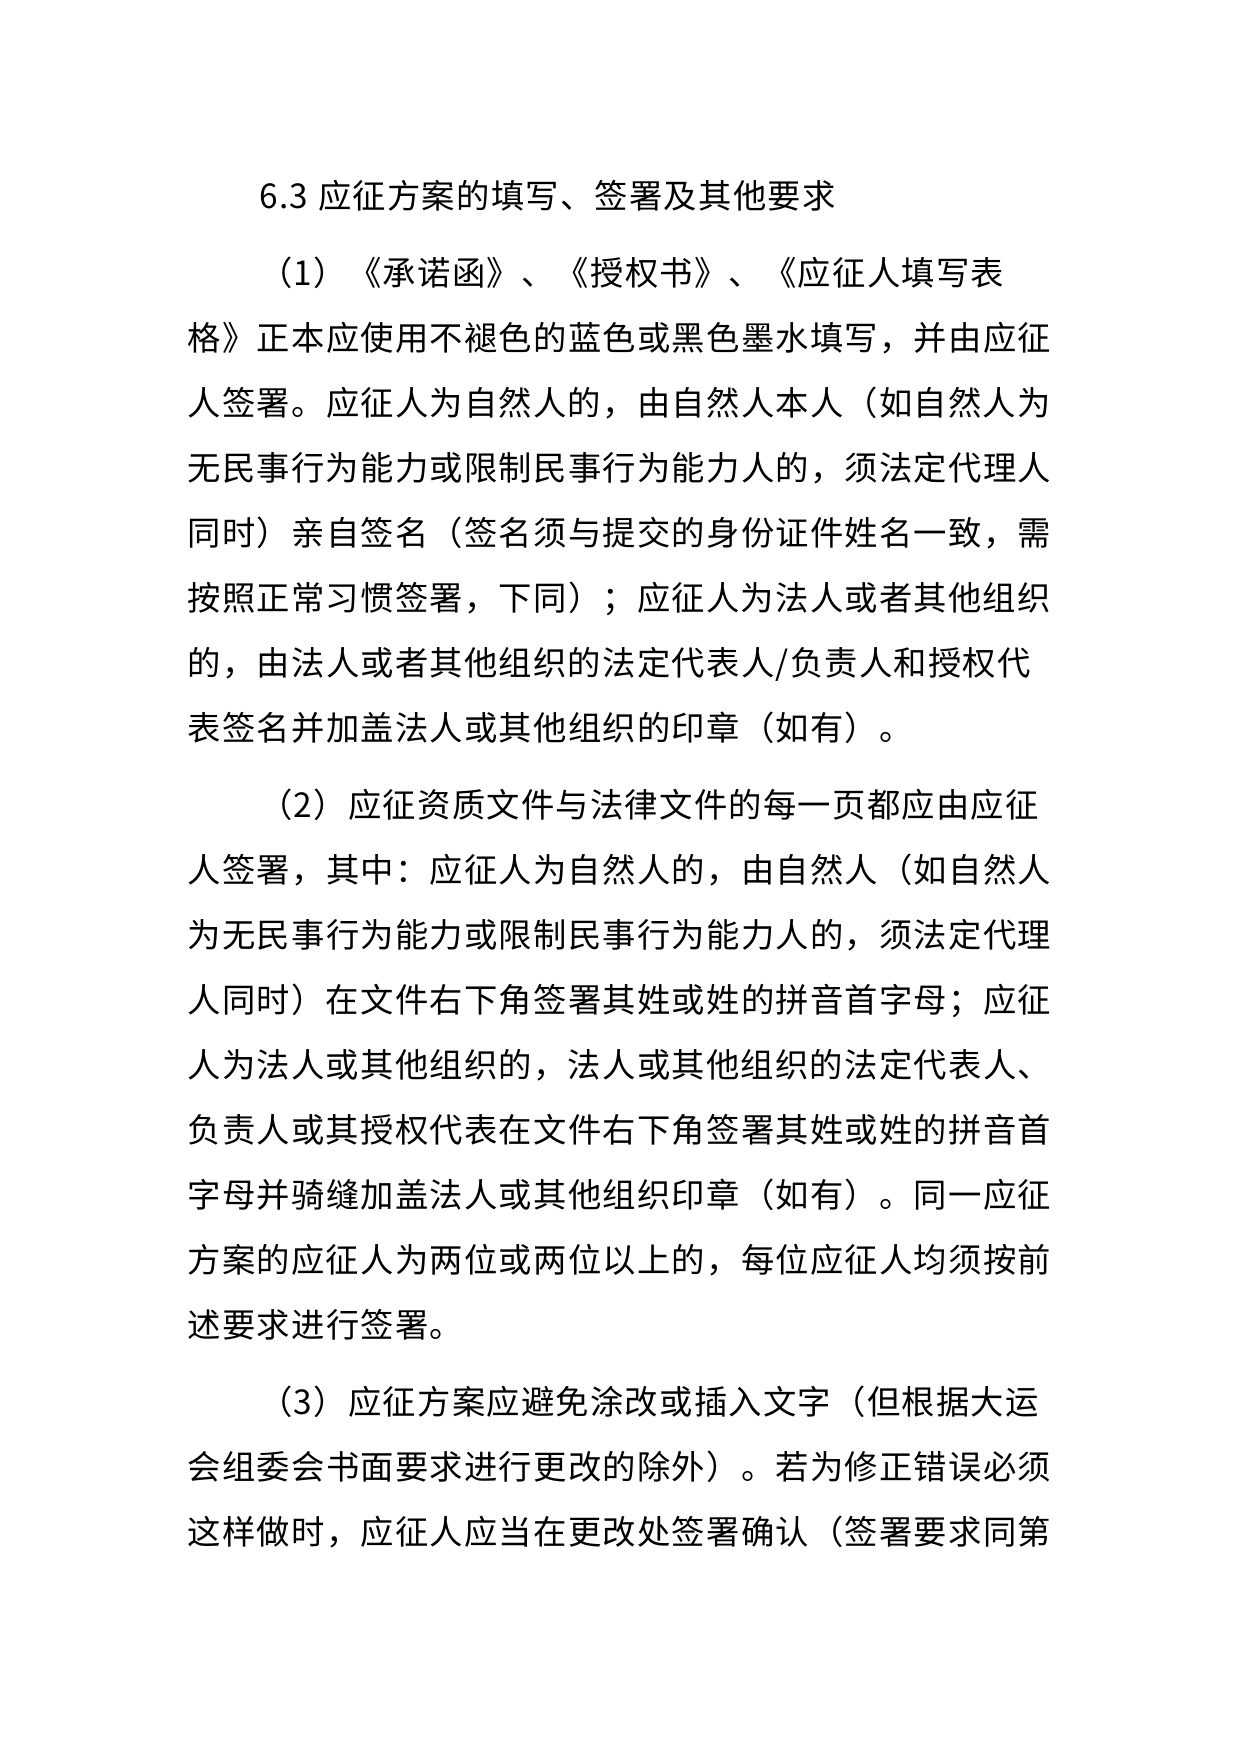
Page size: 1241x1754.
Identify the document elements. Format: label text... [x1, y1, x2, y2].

text 6.3 应征方案的填写、签署及其他要求 [187, 162, 1053, 227]
text （1）《承诺函》、《授权书》、《应征人填写表格》正本应使用不褪色的蓝色或黑色墨水填写，并由应征人签署。应征人为自然人的，由自然人本人（如自然人为无民事行为能力或限制民事行为能力人的，须法定代理人同时）亲自签名（签名须与提交的身份证件姓名一致，需按照正常习惯签署，下同）；应征人为法人或者其他组织的，由法人或者其他组织的法定代表人/负责人和授权代表签名并加盖法人或其他组织的印章（如有）。 [187, 239, 1053, 759]
text （2）应征资质文件与法律文件的每一页都应由应征人签署，其中：应征人为自然人的，由自然人（如自然人为无民事行为能力或限制民事行为能力人的，须法定代理人同时）在文件右下角签署其姓或姓的拼音首字母；应征人为法人或其他组织的，法人或其他组织的法定代表人、负责人或其授权代表在文件右下角签署其姓或姓的拼音首字母并骑缝加盖法人或其他组织印章（如有）。同一应征方案的应征人为两位或两位以上的，每位应征人均须按前述要求进行签署。 [187, 771, 1053, 1356]
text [187, 1367, 1053, 1562]
